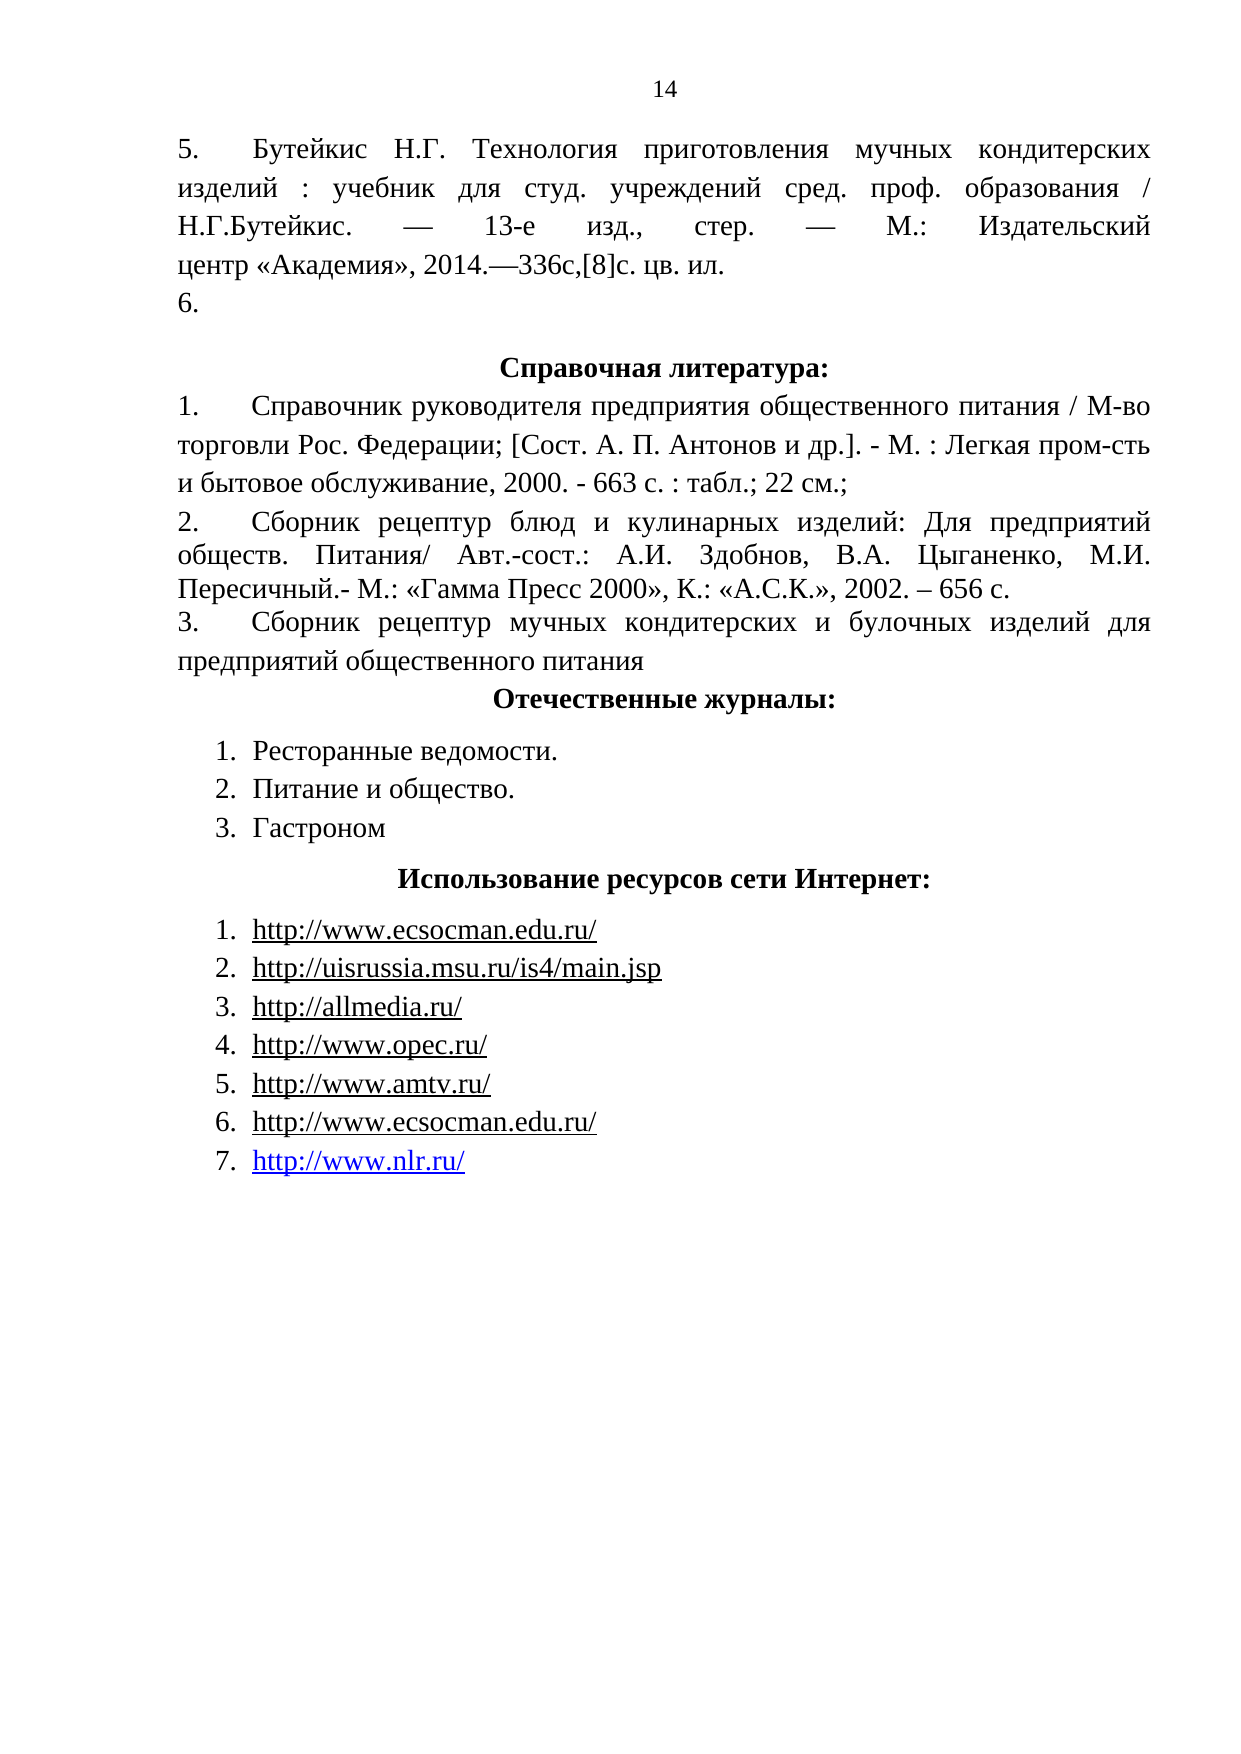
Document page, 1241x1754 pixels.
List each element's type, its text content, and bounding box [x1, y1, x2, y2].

list http://www.amtv.ru/ [215, 1066, 1152, 1099]
list http://www.opec.ru/ [215, 1027, 1152, 1061]
text Отечественные журналы: [177, 682, 1152, 715]
list Сборник рецептур мучных кондитерских и булочных изделий для предприятий общественного питания [177, 604, 1152, 677]
list http://www.ecsocman.edu.ru/ [215, 1104, 1152, 1138]
list http://allmedia.ru/ [215, 989, 1152, 1022]
list http://www.nlr.ru/ [215, 1143, 1152, 1177]
list Питание и общество. [215, 771, 1152, 805]
list Гастроном [215, 810, 1152, 843]
list Справочник руководителя предприятия общественного питания / М-во торговли Рос. Федерации; [Сост. А. П. Антонов и др.]. - М. : Легкая пром-сть и бытовое обслуживание, 2000. - 663 с. : табл.; 22 см.; [177, 388, 1152, 499]
list http://uisrussia.msu.ru/is4/main.jsp [215, 950, 1152, 984]
list Сборник рецептур блюд и кулинарных изделий: Для предприятий обществ. Питания/ Авт.-сост.: А.И. Здобнов, В.А. Цыганенко, М.И. Пересичный.- М.: «Гамма Пресс 2000», К.: «А.С.К.», 2002. – 656 с. [177, 504, 1152, 604]
list http://www.ecsocman.edu.ru/ [215, 912, 1152, 945]
text Использование ресурсов сети Интернет: [177, 861, 1152, 894]
text Справочная литература: [177, 350, 1152, 383]
list Бутейкис Н.Г. Технология приготовления мучных кондитерских изделий : учебник для студ. учреждений сред. проф. образования / Н.Г.Бутейкис. — 13-е изд., стер. — М.: Издательский центр «Академия», 2014.—336с,[8]с. цв. ил. [177, 131, 1152, 280]
list Ресторанные ведомости. [215, 733, 1152, 766]
